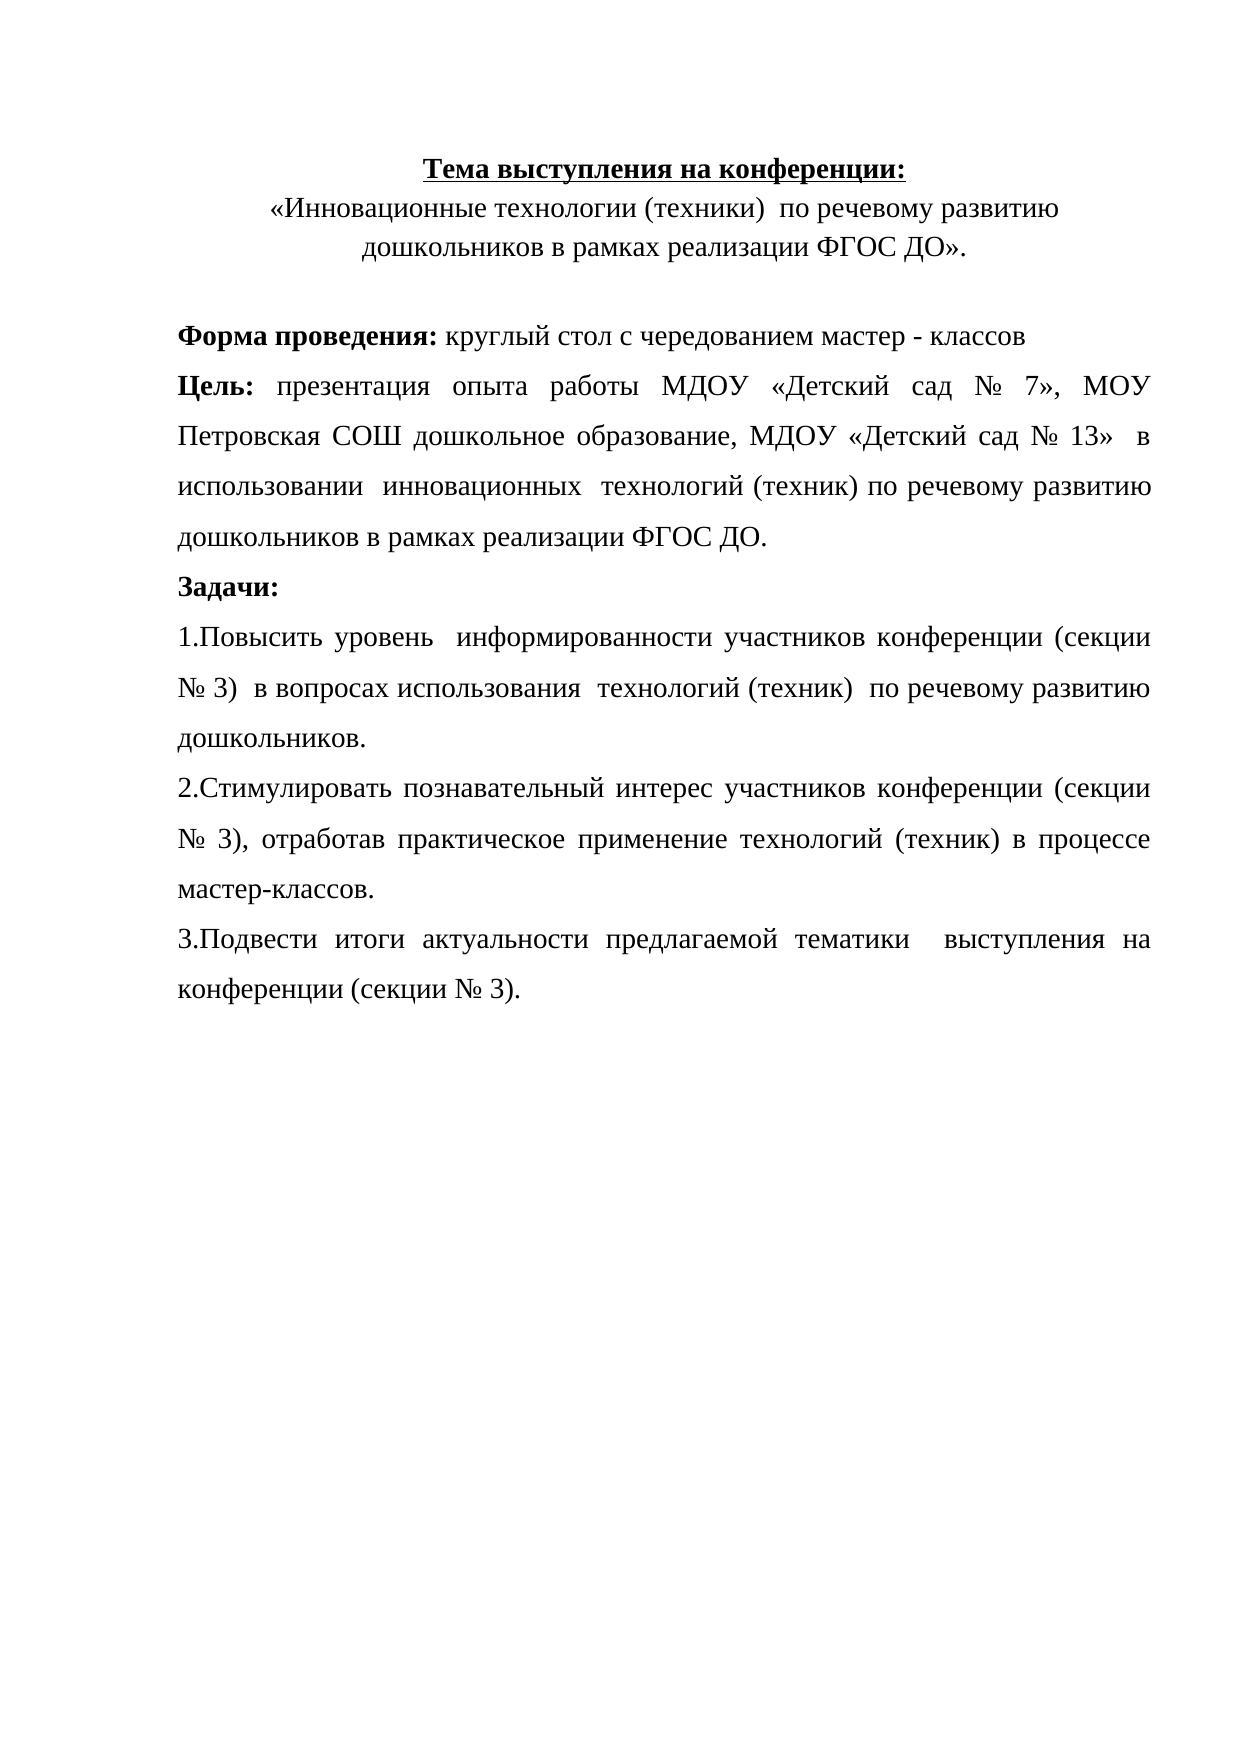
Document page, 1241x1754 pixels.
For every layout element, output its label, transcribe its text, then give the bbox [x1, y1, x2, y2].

text Задачи: [177, 569, 1152, 603]
text 1.Повысить уровень информированности участников конференции (секции № 3) в вопросах использования технологий (техник) по речевому развитию дошкольников. [177, 619, 1152, 754]
text Цель: презентация опыта работы МДОУ «Детский сад № 7», МОУ Петровская СОШ дошкольное образование, МДОУ «Детский сад № 13» в использовании инновационных технологий (техник) по речевому развитию дошкольников в рамках реализации ФГОС ДО. [177, 368, 1152, 552]
text Тема выступления на конференции: [177, 152, 1152, 185]
text «Инновационные технологии (техники) по речевому развитию дошкольников в рамках реализации ФГОС ДО». [177, 190, 1152, 262]
text 3.Подвести итоги актуальности предлагаемой тематики выступления на конференции (секции № 3). [177, 921, 1152, 1005]
text 2.Стимулировать познавательный интерес участников конференции (секции № 3), отработав практическое применение технологий (техник) в процессе мастер-классов. [177, 770, 1152, 904]
text Форма проведения: круглый стол с чередованием мастер - классов [177, 318, 1152, 351]
